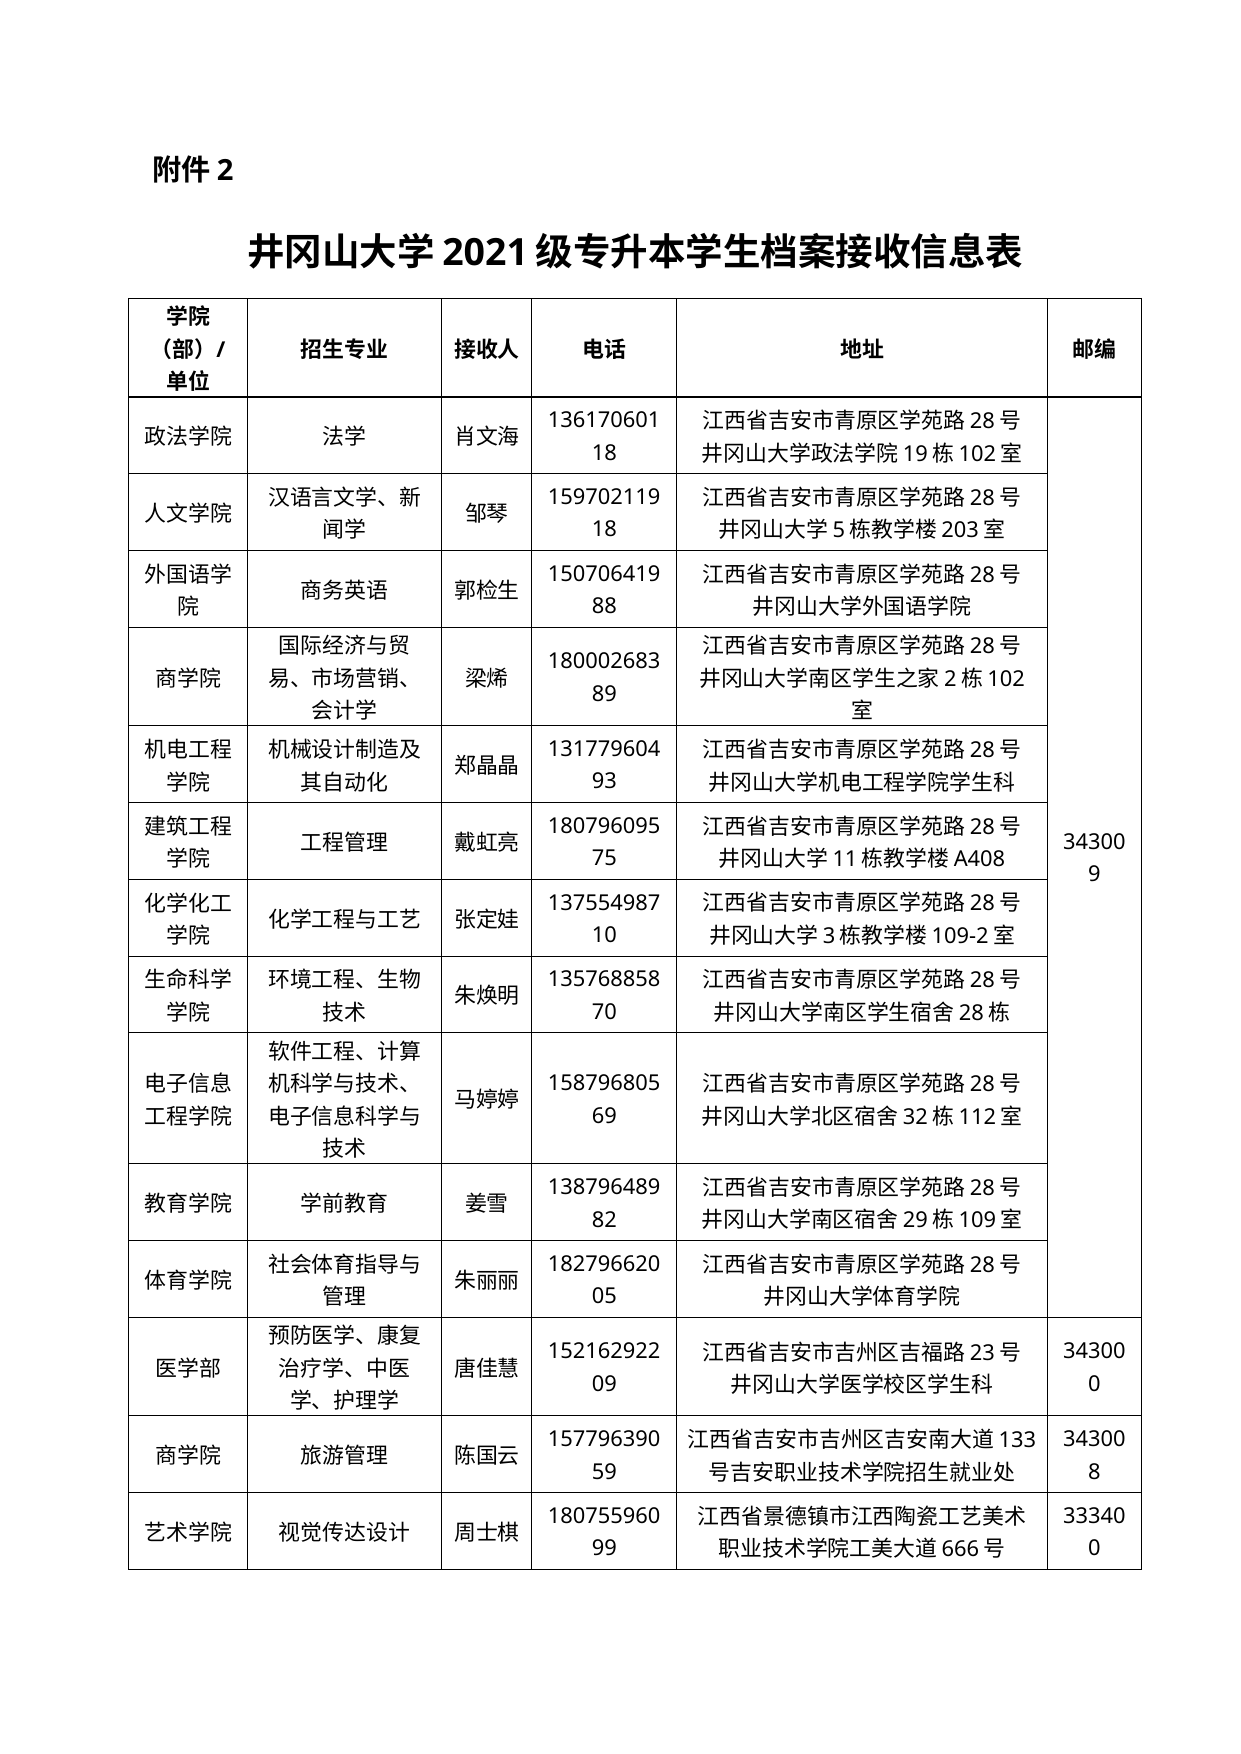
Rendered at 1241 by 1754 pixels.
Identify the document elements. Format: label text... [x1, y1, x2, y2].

table_cell 333400 [1048, 1493, 1141, 1569]
table_cell 环境工程、生物技术 [248, 957, 441, 1032]
table_header 邮编 [1048, 299, 1141, 396]
table_cell 张定娃 [442, 880, 531, 956]
table_cell 法学 [248, 398, 441, 473]
table_cell 343009 [1048, 398, 1141, 1317]
table_cell 13617060118 [532, 398, 676, 473]
table_cell 预防医学、康复治疗学、中医学、护理学 [248, 1318, 441, 1415]
table_cell 江西省吉安市青原区学苑路28号 井冈山大学南区宿舍29栋109室 [677, 1164, 1047, 1240]
text 井冈山大学2021级专升本学生档案接收信息表 [152, 217, 1117, 282]
table_cell 机械设计制造及其自动化 [248, 726, 441, 802]
table_cell 郭检生 [442, 551, 531, 627]
table_cell 江西省吉安市青原区学苑路28号 井冈山大学体育学院 [677, 1241, 1047, 1317]
table_cell 电子信息工程学院 [129, 1033, 247, 1163]
table_cell 体育学院 [129, 1241, 247, 1317]
table_cell 15970211918 [532, 474, 676, 550]
table_cell 汉语言文学、新闻学 [248, 474, 441, 550]
table_cell 梁烯 [442, 628, 531, 725]
text 附件2 [152, 135, 1117, 200]
table_cell 商学院 [129, 628, 247, 725]
table_cell 生命科学学院 [129, 957, 247, 1032]
table_cell 姜雪 [442, 1164, 531, 1240]
table_cell 化学工程与工艺 [248, 880, 441, 956]
table_cell 政法学院 [129, 398, 247, 473]
table_cell 江西省吉安市青原区学苑路28号 井冈山大学机电工程学院学生科 [677, 726, 1047, 802]
table_cell 机电工程学院 [129, 726, 247, 802]
table_cell 15216292209 [532, 1318, 676, 1415]
table_cell 江西省吉安市青原区学苑路28号 井冈山大学政法学院19栋102室 [677, 398, 1047, 473]
table_cell 邹琴 [442, 474, 531, 550]
table_cell 艺术学院 [129, 1493, 247, 1569]
table_cell 江西省吉安市吉州区吉安南大道133号吉安职业技术学院招生就业处 [677, 1416, 1047, 1492]
table_cell 商务英语 [248, 551, 441, 627]
table_cell 郑晶晶 [442, 726, 531, 802]
table_cell 江西省景德镇市江西陶瓷工艺美术职业技术学院工美大道666号 [677, 1493, 1047, 1569]
table_cell 江西省吉安市青原区学苑路28号 井冈山大学北区宿舍32栋112室 [677, 1033, 1047, 1163]
table_cell 13755498710 [532, 880, 676, 956]
table_cell 朱焕明 [442, 957, 531, 1032]
table_cell 江西省吉安市青原区学苑路28号 井冈山大学南区学生之家2栋102室 [677, 628, 1047, 725]
table_cell 江西省吉安市青原区学苑路28号 井冈山大学南区学生宿舍28栋 [677, 957, 1047, 1032]
table_cell 江西省吉安市吉州区吉福路23号 井冈山大学医学校区学生科 [677, 1318, 1047, 1415]
table_cell 18075596099 [532, 1493, 676, 1569]
table_cell 343000 [1048, 1318, 1141, 1415]
table_cell 建筑工程学院 [129, 803, 247, 879]
table_cell 18279662005 [532, 1241, 676, 1317]
table_cell 15879680569 [532, 1033, 676, 1163]
table_cell 13879648982 [532, 1164, 676, 1240]
table_cell 学前教育 [248, 1164, 441, 1240]
table_cell 社会体育指导与管理 [248, 1241, 441, 1317]
table_cell 陈国云 [442, 1416, 531, 1492]
table_cell 唐佳慧 [442, 1318, 531, 1415]
table_cell 江西省吉安市青原区学苑路28号 井冈山大学5栋教学楼203室 [677, 474, 1047, 550]
table_cell 化学化工学院 [129, 880, 247, 956]
table_header 招生专业 [248, 299, 441, 396]
table_cell 15779639059 [532, 1416, 676, 1492]
table_cell 人文学院 [129, 474, 247, 550]
table_cell 江西省吉安市青原区学苑路28号 井冈山大学11栋教学楼A408 [677, 803, 1047, 879]
table_cell 戴虹亮 [442, 803, 531, 879]
table_cell 工程管理 [248, 803, 441, 879]
table_header 电话 [532, 299, 676, 396]
table_cell 视觉传达设计 [248, 1493, 441, 1569]
table_header 接收人 [442, 299, 531, 396]
table_cell 外国语学院 [129, 551, 247, 627]
table_header 地址 [677, 299, 1047, 396]
table_cell 周士棋 [442, 1493, 531, 1569]
table_cell 医学部 [129, 1318, 247, 1415]
table_cell 13576885870 [532, 957, 676, 1032]
table_cell 软件工程、计算机科学与技术、电子信息科学与技术 [248, 1033, 441, 1163]
table_cell 教育学院 [129, 1164, 247, 1240]
table_cell 国际经济与贸易、市场营销、会计学 [248, 628, 441, 725]
table_cell 马婷婷 [442, 1033, 531, 1163]
table_cell 343008 [1048, 1416, 1141, 1492]
table_cell 江西省吉安市青原区学苑路28号 井冈山大学外国语学院 [677, 551, 1047, 627]
table_cell 江西省吉安市青原区学苑路28号 井冈山大学3栋教学楼109-2室 [677, 880, 1047, 956]
table_cell 朱丽丽 [442, 1241, 531, 1317]
table_cell 13177960493 [532, 726, 676, 802]
table_cell 肖文海 [442, 398, 531, 473]
table_cell 商学院 [129, 1416, 247, 1492]
table_cell 18000268389 [532, 628, 676, 725]
table_cell 旅游管理 [248, 1416, 441, 1492]
table_cell 15070641988 [532, 551, 676, 627]
table_header 学院（部）/单位 [129, 299, 247, 396]
table_cell 18079609575 [532, 803, 676, 879]
